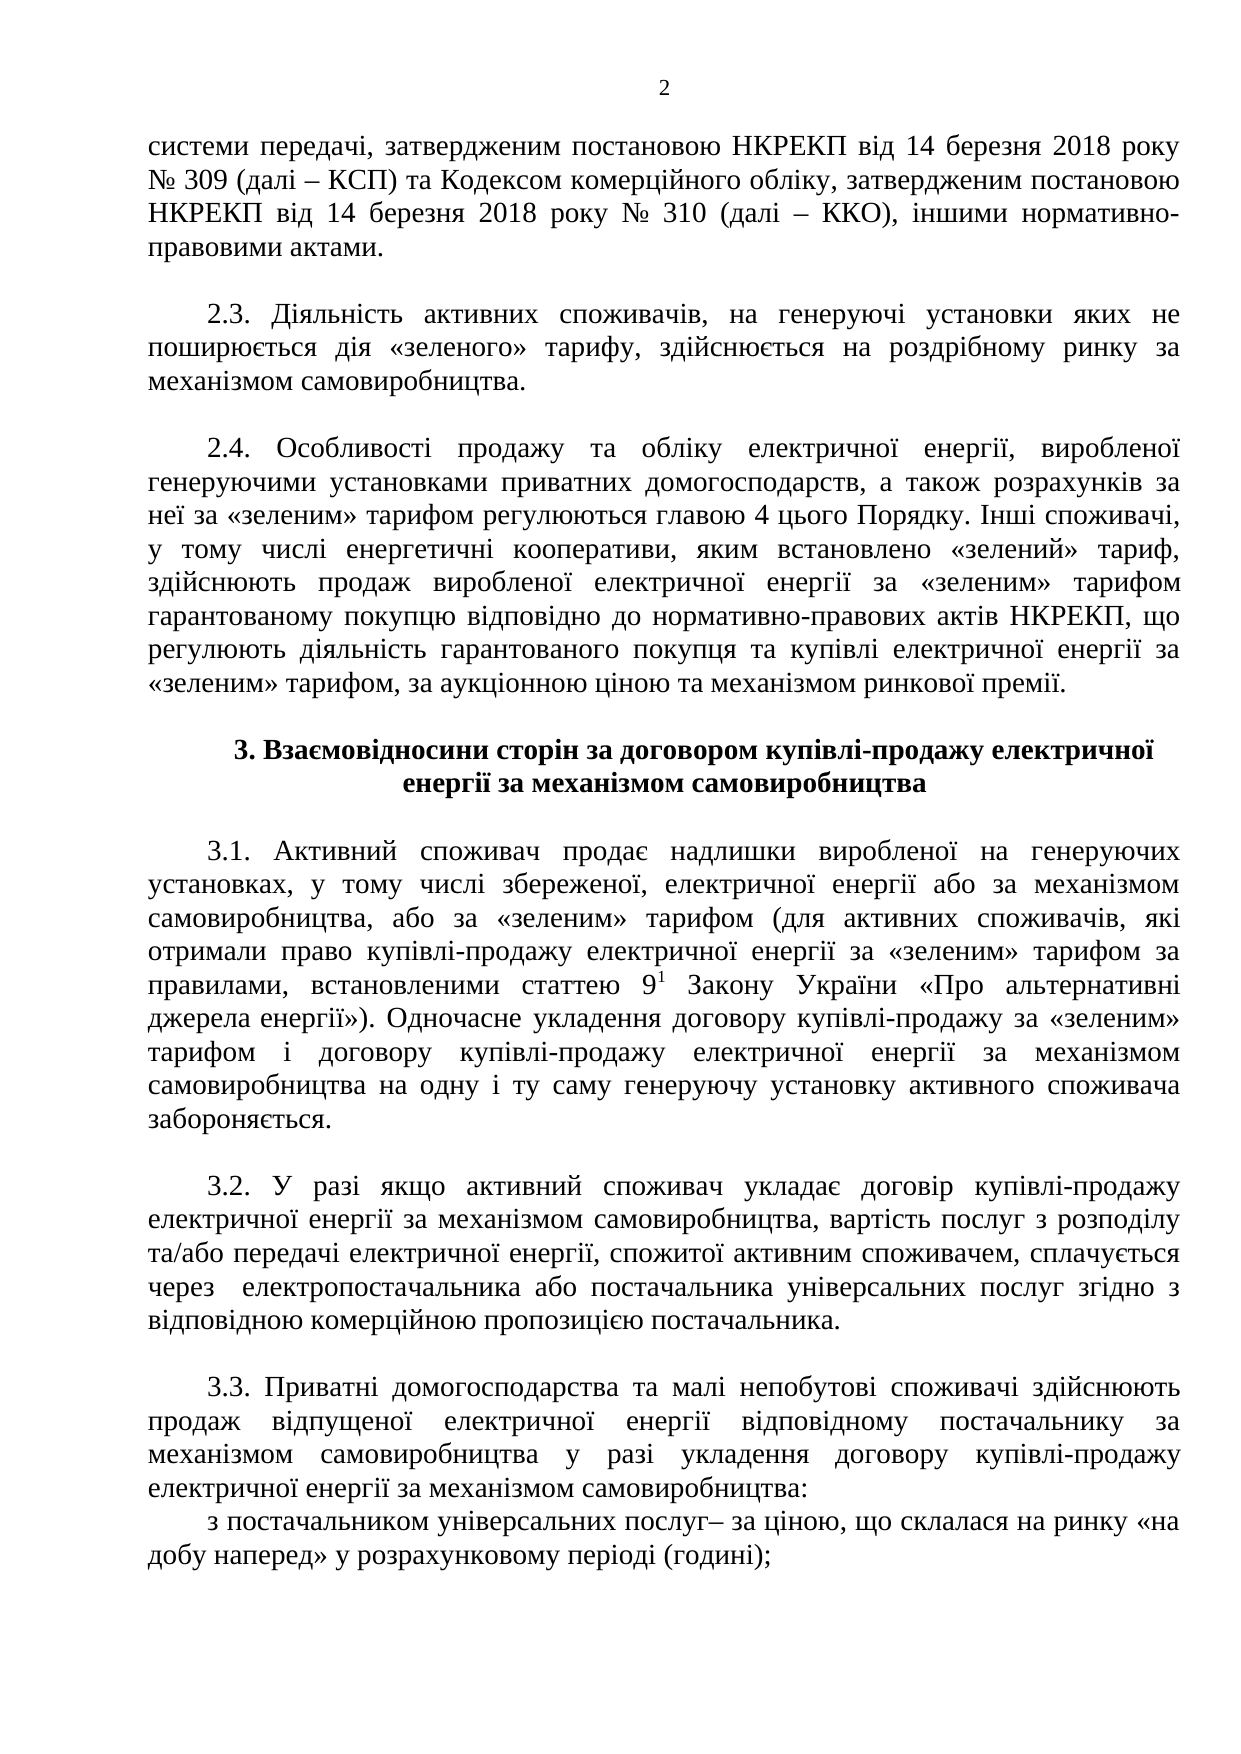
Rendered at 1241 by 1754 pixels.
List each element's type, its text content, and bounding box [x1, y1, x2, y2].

text 3.3. Приватні домогосподарства та малі непобутові споживачі здійснюють продаж відпущеної електричної енергії відповідному постачальнику за механізмом самовиробництва у разі укладення договору купівлі-продажу електричної енергії за механізмом самовиробництва: [148, 1369, 1181, 1503]
text 2.4. Особливості продажу та обліку електричної енергії, виробленої генеруючими установками приватних домогосподарств, а також розрахунків за неї за «зеленим» тарифом регулюються главою 4 цього Порядку. Інші споживачі, у тому числі енергетичні кооперативи, яким встановлено «зелений» тариф, здійснюють продаж виробленої електричної енергії за «зеленим» тарифом гарантованому покупцю відповідно до нормативно-правових актів НКРЕКП, що регулюють діяльність гарантованого покупця та купівлі електричної енергії за «зеленим» тарифом, за аукціонною ціною та механізмом ринкової премії. [148, 430, 1181, 698]
text 3.1. Активний споживач продає надлишки виробленої на генеруючих установках, у тому числі збереженої, електричної енергії або за механізмом самовиробництва, або за «зеленим» тарифом (для активних споживачів, які отримали право купівлі-продажу електричної енергії за «зеленим» тарифом за правилами, встановленими статтею 91 Закону України «Про альтернативні джерела енергії»). Одночасне укладення договору купівлі-продажу за «зеленим» тарифом і договору купівлі-продажу електричної енергії за механізмом самовиробництва на одну і ту саму генеруючу установку активного споживача забороняється. [148, 833, 1181, 1134]
text 3.2. У разі якщо активний споживач укладає договір купівлі-продажу електричної енергії за механізмом самовиробництва, вартість послуг з розподілу та/або передачі електричної енергії, спожитої активним споживачем, сплачується через електропостачальника або постачальника універсальних послуг згідно з відповідною комерційною пропозицією постачальника. [148, 1168, 1181, 1336]
text з постачальником універсальних послуг– за ціною, що склалася на ринку «на добу наперед» у розрахунковому періоді (годині); [148, 1503, 1181, 1571]
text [148, 128, 1181, 262]
text 2.3. Діяльність активних споживачів, на генеруючі установки яких не поширюється дія «зеленого» тарифу, здійснюється на роздрібному ринку за механізмом самовиробництва. [148, 296, 1181, 397]
text 3. Взаємовідносини сторін за договором купівлі-продажу електричної енергії за механізмом самовиробництва [148, 732, 1181, 799]
